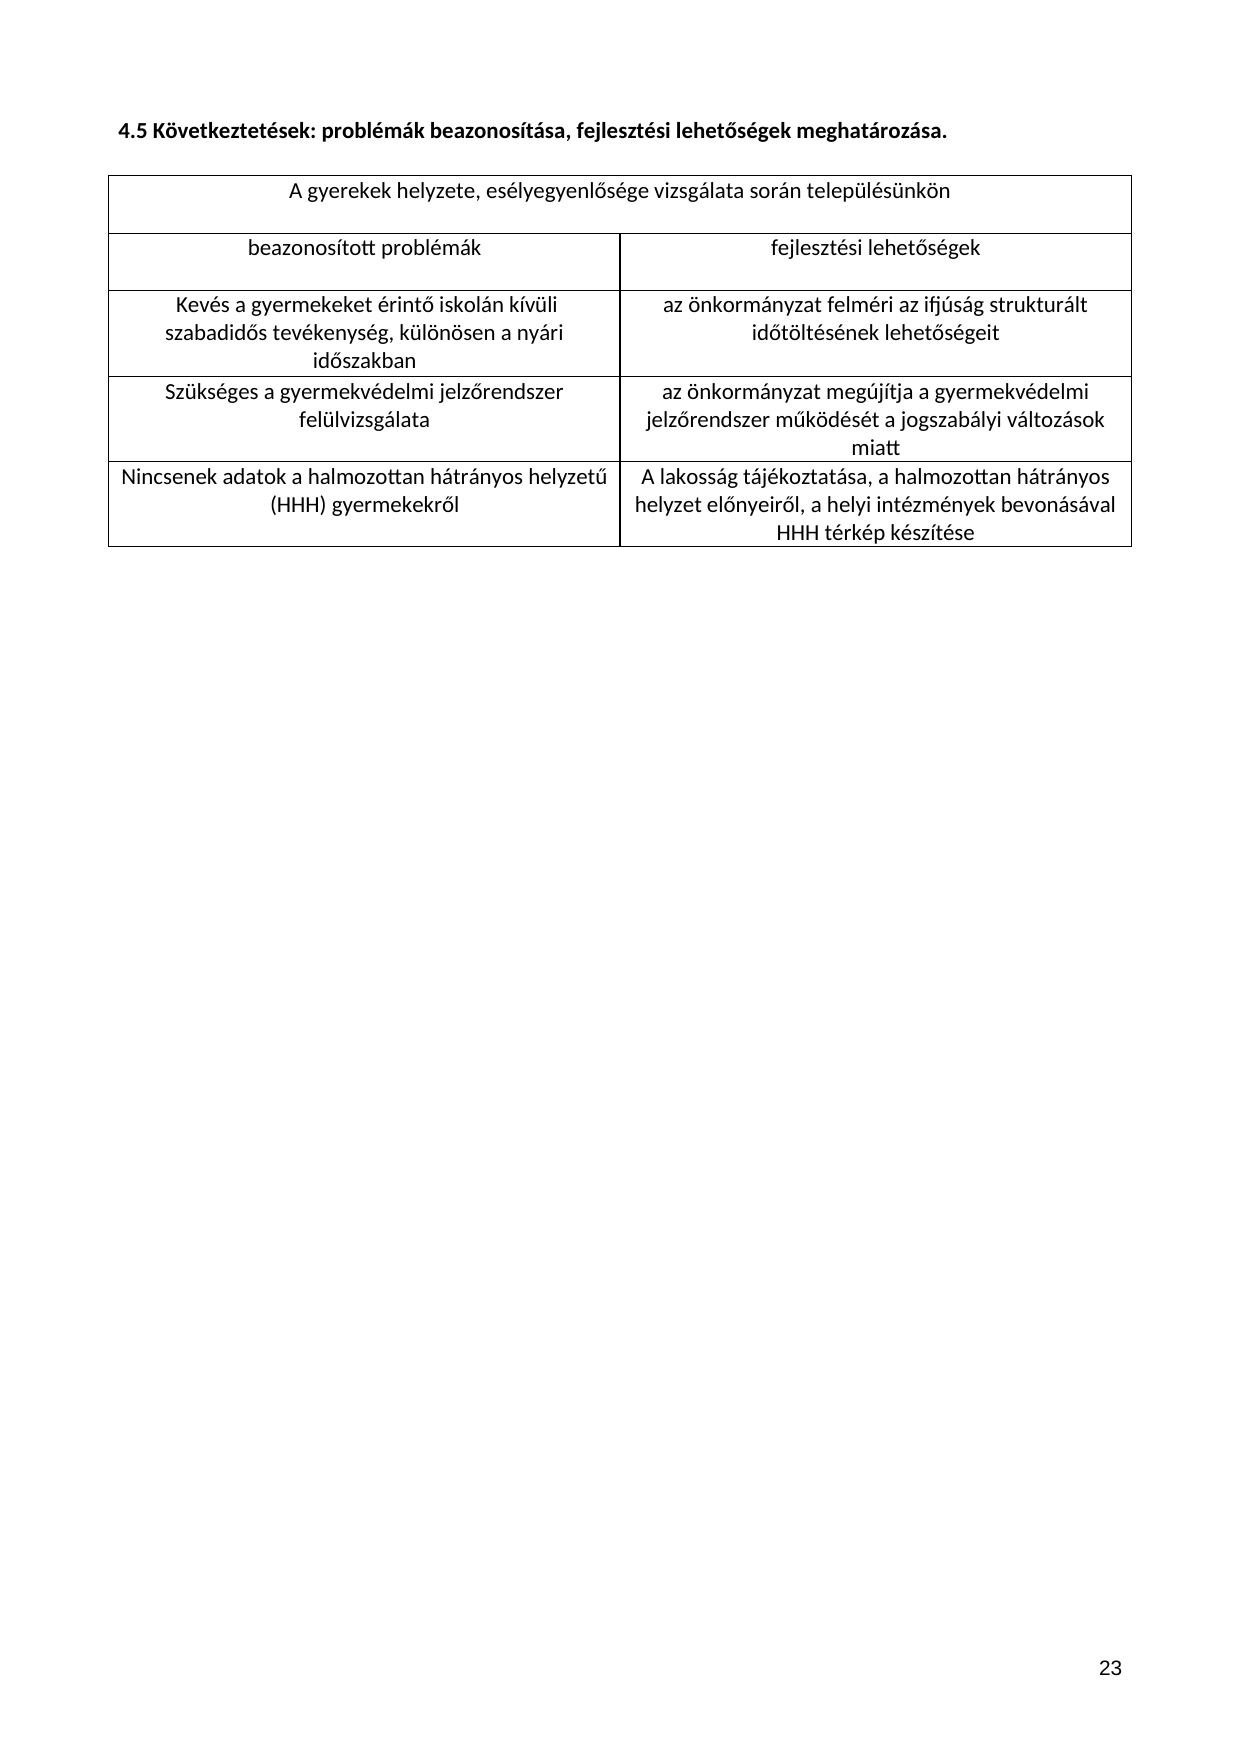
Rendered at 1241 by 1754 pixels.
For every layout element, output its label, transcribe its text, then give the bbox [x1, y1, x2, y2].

table_cell az önkormányzat felméri az ifjúság strukturált időtöltésének lehetőségeit [621, 291, 1131, 376]
table_header A gyerekek helyzete, esélyegyenlősége vizsgálata során településünkön [109, 176, 1131, 232]
text 4.5 Következtetések: problémák beazonosítása, fejlesztési lehetőségek meghatározása. [118, 117, 1122, 145]
table_cell fejlesztési lehetőségek [621, 234, 1131, 289]
table_cell beazonosított problémák [109, 234, 619, 289]
table_cell Nincsenek adatok a halmozottan hátrányos helyzetű (HHH) gyermekekről [109, 462, 619, 546]
table_cell Szükséges a gyermekvédelmi jelzőrendszer felülvizsgálata [109, 377, 619, 461]
table_cell Kevés a gyermekeket érintő iskolán kívüli szabadidős tevékenység, különösen a nyári időszakban [109, 291, 619, 376]
table_cell az önkormányzat megújítja a gyermekvédelmi jelzőrendszer működését a jogszabályi változások miatt [621, 377, 1131, 461]
table_cell A lakosság tájékoztatása, a halmozottan hátrányos helyzet előnyeiről, a helyi intézmények bevonásával HHH térkép készítése [621, 462, 1131, 546]
